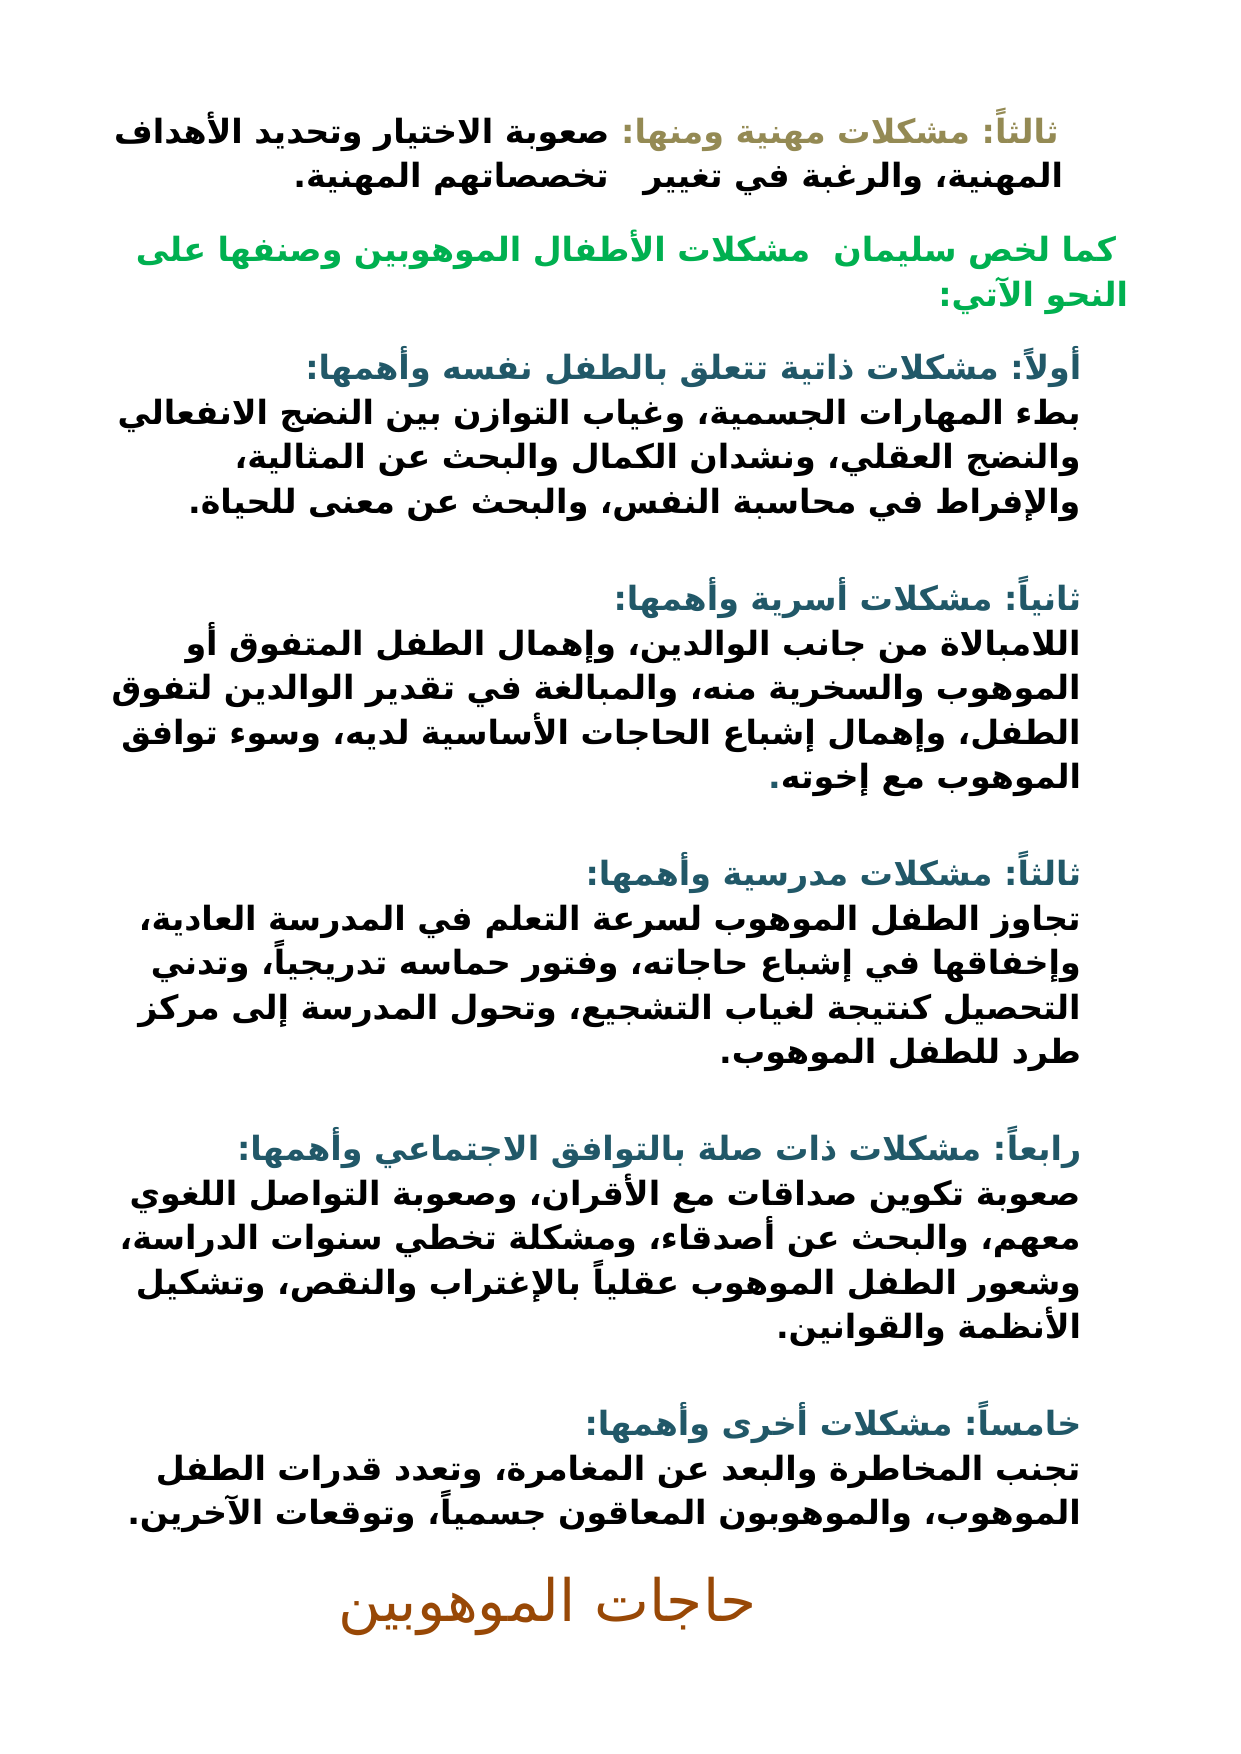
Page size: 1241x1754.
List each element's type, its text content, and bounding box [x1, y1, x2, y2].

list رابعاً: مشكلات ذات صلة بالتوافق الاجتماعي وأهمها: [103, 1129, 1081, 1168]
text ثالثاً: مشكلات مهنية ومنها: صعوبة الاختيار وتحديد الأهداف المهنية، والرغبة في تغيير تخصصاتهم المهنية. [103, 112, 1128, 196]
list ثانياً: مشكلات أسرية وأهمها: [103, 579, 1081, 618]
list بطء المهارات الجسمية، وغياب التوازن بين النضج الانفعالي والنضج العقلي، ونشدان الكمال والبحث عن المثالية، والإفراط في محاسبة النفس، والبحث عن معنى للحياة. [103, 393, 1081, 521]
list صعوبة تكوين صداقات مع الأقران، وصعوبة التواصل اللغوي معهم، والبحث عن أصدقاء، ومشكلة تخطي سنوات الدراسة، وشعور الطفل الموهوب عقلياً بالإغتراب والنقص، وتشكيل الأنظمة والقوانين. [103, 1174, 1081, 1347]
list تجنب المخاطرة والبعد عن المغامرة، وتعدد قدرات الطفل الموهوب، والموهوبون المعاقون جسمياً، وتوقعات الآخرين. [103, 1449, 1081, 1533]
text كما لخص سليمان مشكلات الأطفال الموهوبين وصنفها على النحو الآتي: [103, 231, 1128, 314]
list خامساً: مشكلات أخرى وأهمها: [103, 1405, 1081, 1443]
list تجاوز الطفل الموهوب لسرعة التعلم في المدرسة العادية، وإخفاقها في إشباع حاجاته، وفتور حماسه تدريجياً، وتدني التحصيل كنتيجة لغياب التشجيع، وتحول المدرسة إلى مركز طرد للطفل الموهوب. [103, 899, 1081, 1072]
list اللامبالاة من جانب الوالدين، وإهمال الطفل المتفوق أو الموهوب والسخرية منه، والمبالغة في تقدير الوالدين لتفوق الطفل، وإهمال إشباع الحاجات الأساسية لديه، وسوء توافق الموهوب مع إخوته. [103, 624, 1081, 797]
list أولاً: مشكلات ذاتية تتعلق بالطفل نفسه وأهمها: [103, 349, 1081, 388]
list ثالثاً: مشكلات مدرسية وأهمها: [103, 854, 1081, 893]
text حاجات الموهوبين [103, 1568, 1128, 1636]
